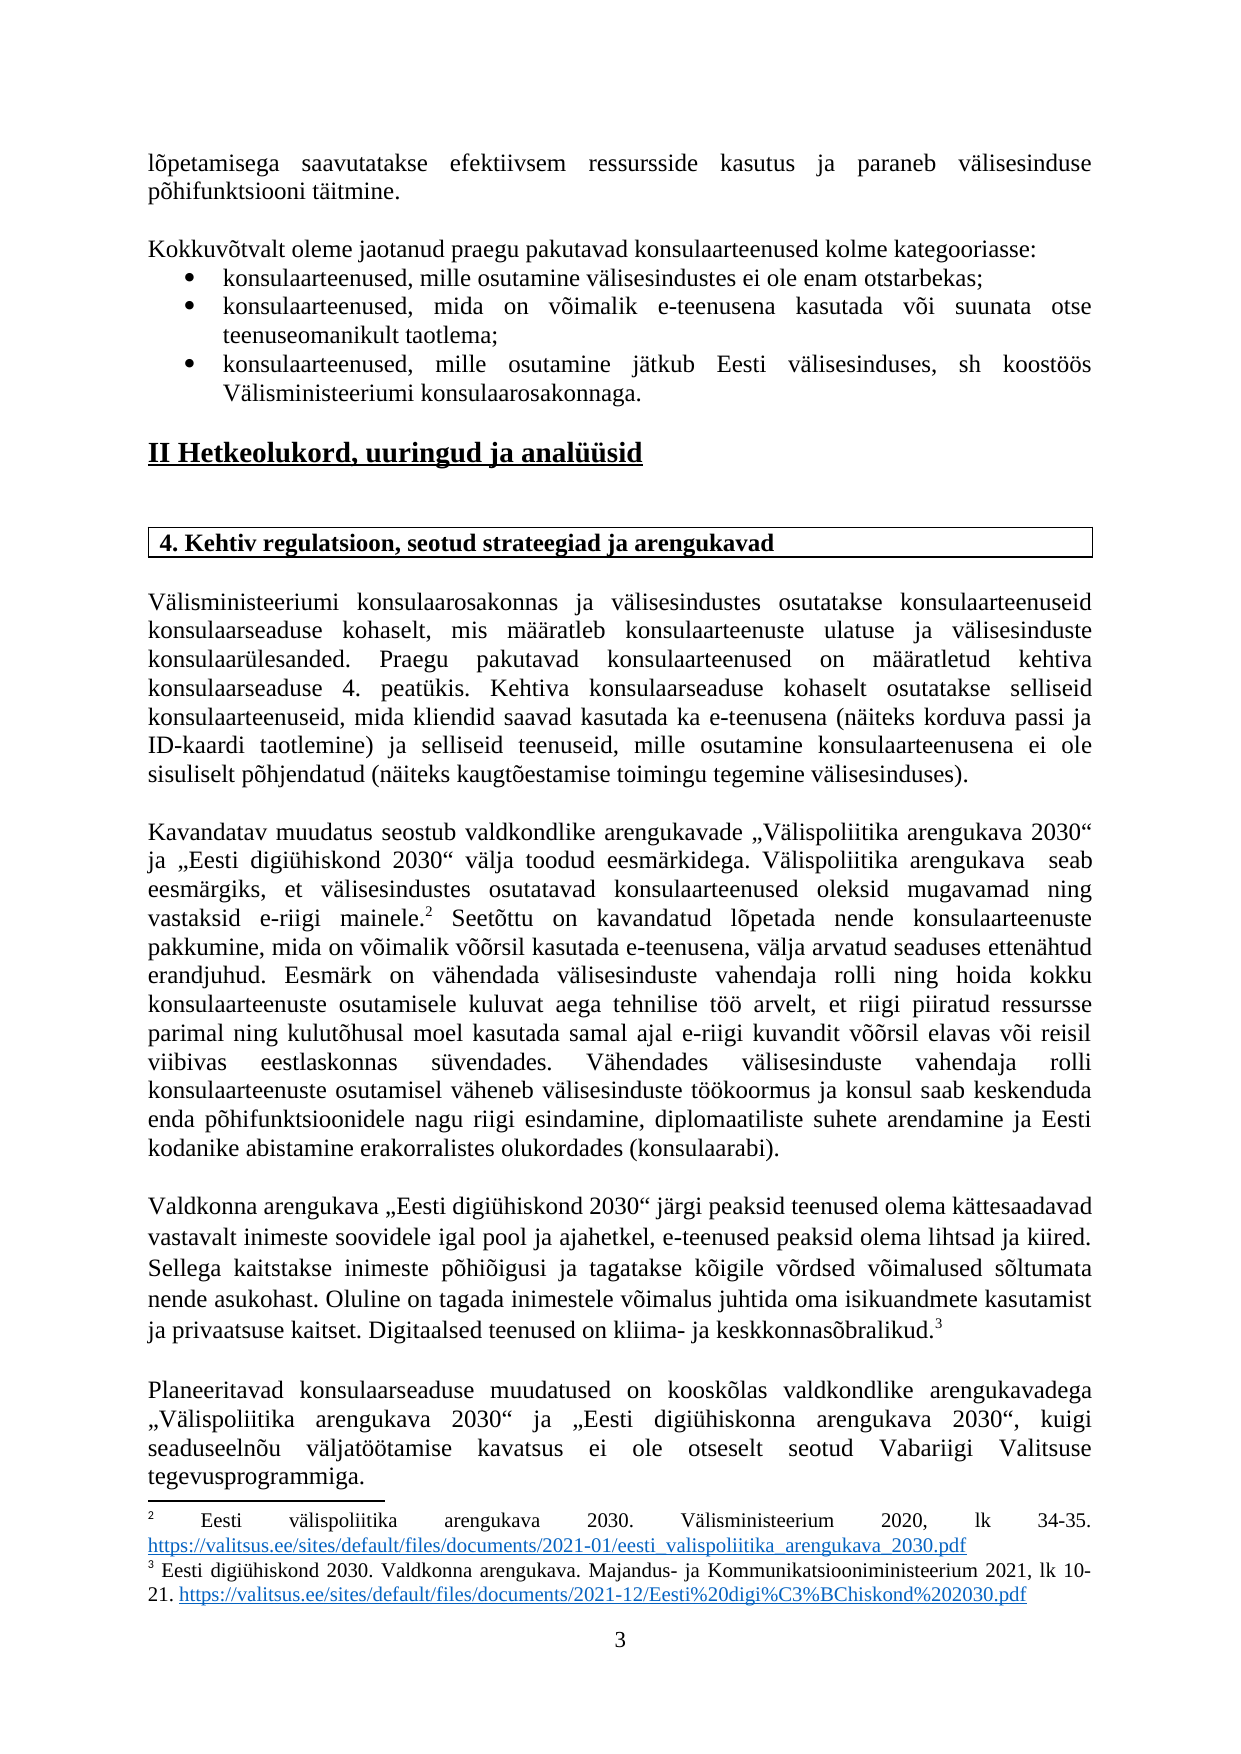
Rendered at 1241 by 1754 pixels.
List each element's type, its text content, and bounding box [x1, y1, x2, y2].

list konsulaarteenused, mida on võimalik e-teenusena kasutada või suunata otse teenuseomanikult taotlema; [185, 291, 1093, 349]
text Kokkuvõtvalt oleme jaotanud praegu pakutavad konsulaarteenused kolme kategooriasse: [148, 234, 1093, 263]
list konsulaarteenused, mille osutamine välisesindustes ei ole enam otstarbekas; [185, 263, 1093, 291]
text Planeeritavad konsulaarseaduse muudatused on kooskõlas valdkondlike arengukavadega „Välispoliitika arengukava 2030“ ja „Eesti digiühiskonna arengukava 2030“, kuigi seaduseelnõu väljatöötamise kavatsus ei ole otseselt seotud Vabariigi Valitsuse tegevusprogrammiga. [148, 1375, 1093, 1490]
text Välisministeeriumi konsulaarosakonnas ja välisesindustes osutatakse konsulaarteenuseid konsulaarseaduse kohaselt, mis määratleb konsulaarteenuste ulatuse ja välisesinduste konsulaarülesanded. Praegu pakutavad konsulaarteenused on määratletud kehtiva konsulaarseaduse 4. peatükis. Kehtiva konsulaarseaduse kohaselt osutatakse selliseid konsulaarteenuseid, mida kliendid saavad kasutada ka e-teenusena (näiteks korduva passi ja ID-kaardi taotlemine) ja selliseid teenuseid, mille osutamine konsulaarteenusena ei ole sisuliselt põhjendatud (näiteks kaugtõestamise toimingu tegemine välisesinduses). [148, 587, 1093, 788]
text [148, 148, 1093, 205]
text Kavandatav muudatus seostub valdkondlike arengukavade „Välispoliitika arengukava 2030“ ja „Eesti digiühiskond 2030“ välja toodud eesmärkidega. Välispoliitika arengukava seab eesmärgiks, et välisesindustes osutatavad konsulaarteenused oleksid mugavamad ning vastaksid e-riigi mainele. Seetõttu on kavandatud lõpetada nende konsulaarteenuste pakkumine, mida on võimalik võõrsil kasutada e-teenusena, välja arvatud seaduses ettenähtud erandjuhud. Eesmärk on vähendada välisesinduste vahendaja rolli ning hoida kokku konsulaarteenuste osutamisele kuluvat aega tehnilise töö arvelt, et riigi piiratud ressursse parimal ning kulutõhusal moel kasutada samal ajal e-riigi kuvandit võõrsil elavas või reisil viibivas eestlaskonnas süvendades. Vähendades välisesinduste vahendaja rolli konsulaarteenuste osutamisel väheneb välisesinduste töökoormus ja konsul saab keskenduda enda põhifunktsioonidele nagu riigi esindamine, diplomaatiliste suhete arendamine ja Eesti kodanike abistamine erakorralistes olukordades (konsulaarabi). [148, 817, 1093, 1162]
table_header 4. Kehtiv regulatsioon, seotud strateegiad ja arengukavad [149, 528, 1092, 556]
text Valdkonna arengukava „Eesti digiühiskond 2030“ järgi peaksid teenused olema kättesaadavad vastavalt inimeste soovidele igal pool ja ajahetkel, e-teenused peaksid olema lihtsad ja kiired. Sellega kaitstakse inimeste põhiõigusi ja tagatakse kõigile võrdsed võimalused sõltumata nende asukohast. Oluline on tagada inimestele võimalus juhtida oma isikuandmete kasutamist ja privaatsuse kaitset. Digitaalsed teenused on kliima- ja keskkonnasõbralikud. [148, 1191, 1093, 1344]
text II Hetkeolukord, uuringud ja analüüsid [148, 435, 1093, 469]
list konsulaarteenused, mille osutamine jätkub Eesti välisesinduses, sh koostöös Välisministeeriumi konsulaarosakonnaga. [185, 349, 1093, 406]
